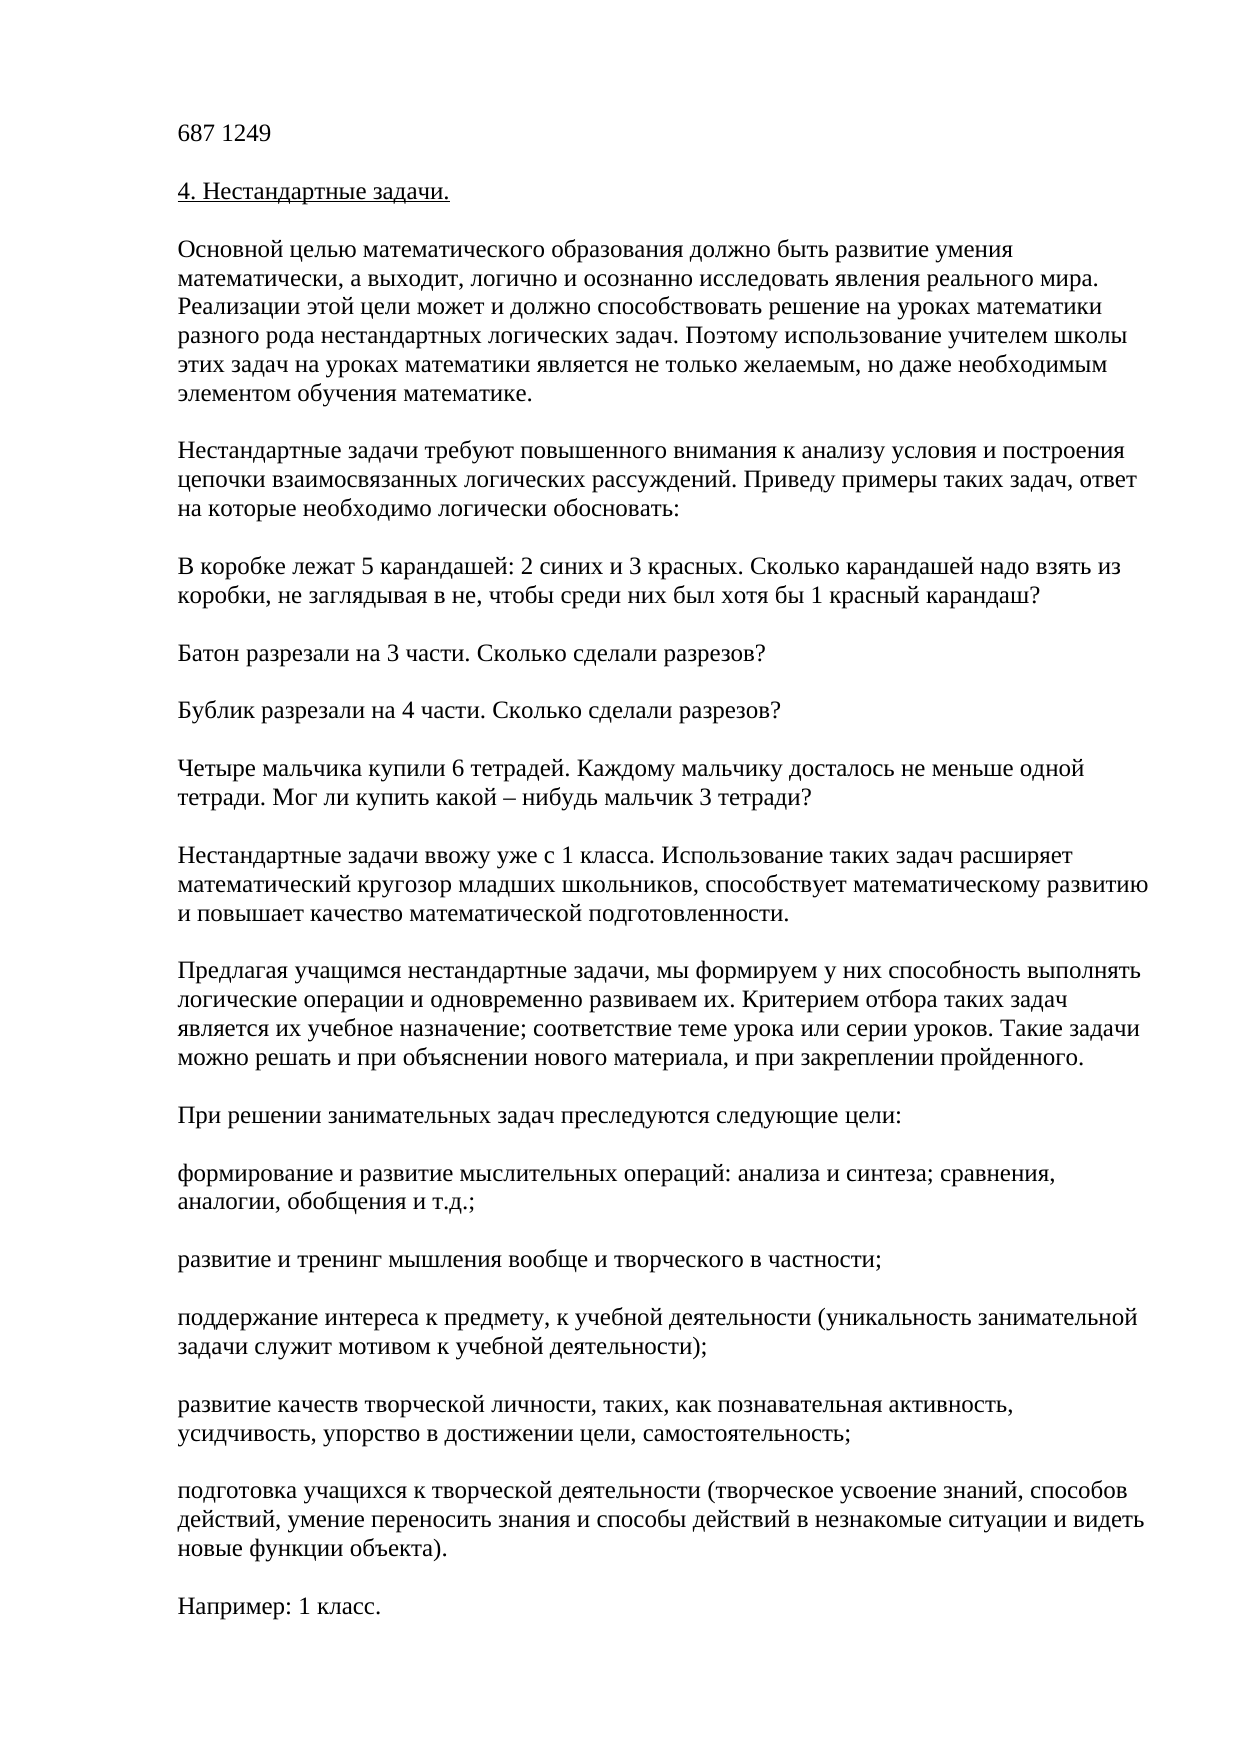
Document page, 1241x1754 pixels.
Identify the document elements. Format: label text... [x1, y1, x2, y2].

text Предлагая учащимся нестандартные задачи, мы формируем у них способность выполнять логические операции и одновременно развиваем их. Критерием отбора таких задач является их учебное назначение; соответствие теме урока или серии уроков. Такие задачи можно решать и при объяснении нового материала, и при закреплении пройденного. [177, 956, 1152, 1071]
text Нестандартные задачи требуют повышенного внимания к анализу условия и построения цепочки взаимосвязанных логических рассуждений. Приведу примеры таких задач, ответ на которые необходимо логически обосновать: [177, 436, 1152, 522]
text Бублик разрезали на 4 части. Сколько сделали разрезов? [177, 696, 1152, 724]
text Основной целью математического образования должно быть развитие умения математически, а выходит, логично и осознанно исследовать явления реального мира. Реализации этой цели может и должно способствовать решение на уроках математики разного рода нестандартных логических задач. Поэтому использование учителем школы этих задач на уроках математики является не только желаемым, но даже необходимым элементом обучения математике. [177, 234, 1152, 406]
text 4. Нестандартные задачи. [177, 176, 1152, 205]
text подготовка учащихся к творческой деятельности (творческое усвоение знаний, способов действий, умение переносить знания и способы действий в незнакомые ситуации и видеть новые функции объекта). [177, 1476, 1152, 1562]
text 687 1249 [177, 118, 1152, 147]
text При решении занимательных задач преследуются следующие цели: [177, 1100, 1152, 1128]
text формирование и развитие мыслительных операций: анализа и синтеза; сравнения, аналогии, обобщения и т.д.; [177, 1158, 1152, 1215]
text Батон разрезали на 3 части. Сколько сделали разрезов? [177, 638, 1152, 666]
text В коробке лежат 5 карандашей: 2 синих и 3 красных. Сколько карандашей надо взять из коробки, не заглядывая в не, чтобы среди них был хотя бы 1 красный карандаш? [177, 551, 1152, 608]
text развитие качеств творческой личности, таких, как познавательная активность, усидчивость, упорство в достижении цели, самостоятельность; [177, 1389, 1152, 1446]
text Например: 1 класс. [177, 1591, 1152, 1620]
text поддержание интереса к предмету, к учебной деятельности (уникальность занимательной задачи служит мотивом к учебной деятельности); [177, 1302, 1152, 1360]
text развитие и тренинг мышления вообще и творческого в частности; [177, 1244, 1152, 1273]
text Четыре мальчика купили 6 тетрадей. Каждому мальчику досталось не меньше одной тетради. Мог ли купить какой – нибудь мальчик 3 тетради? [177, 753, 1152, 811]
text Нестандартные задачи ввожу уже с 1 класса. Использование таких задач расширяет математический кругозор младших школьников, способствует математическому развитию и повышает качество математической подготовленности. [177, 840, 1152, 926]
